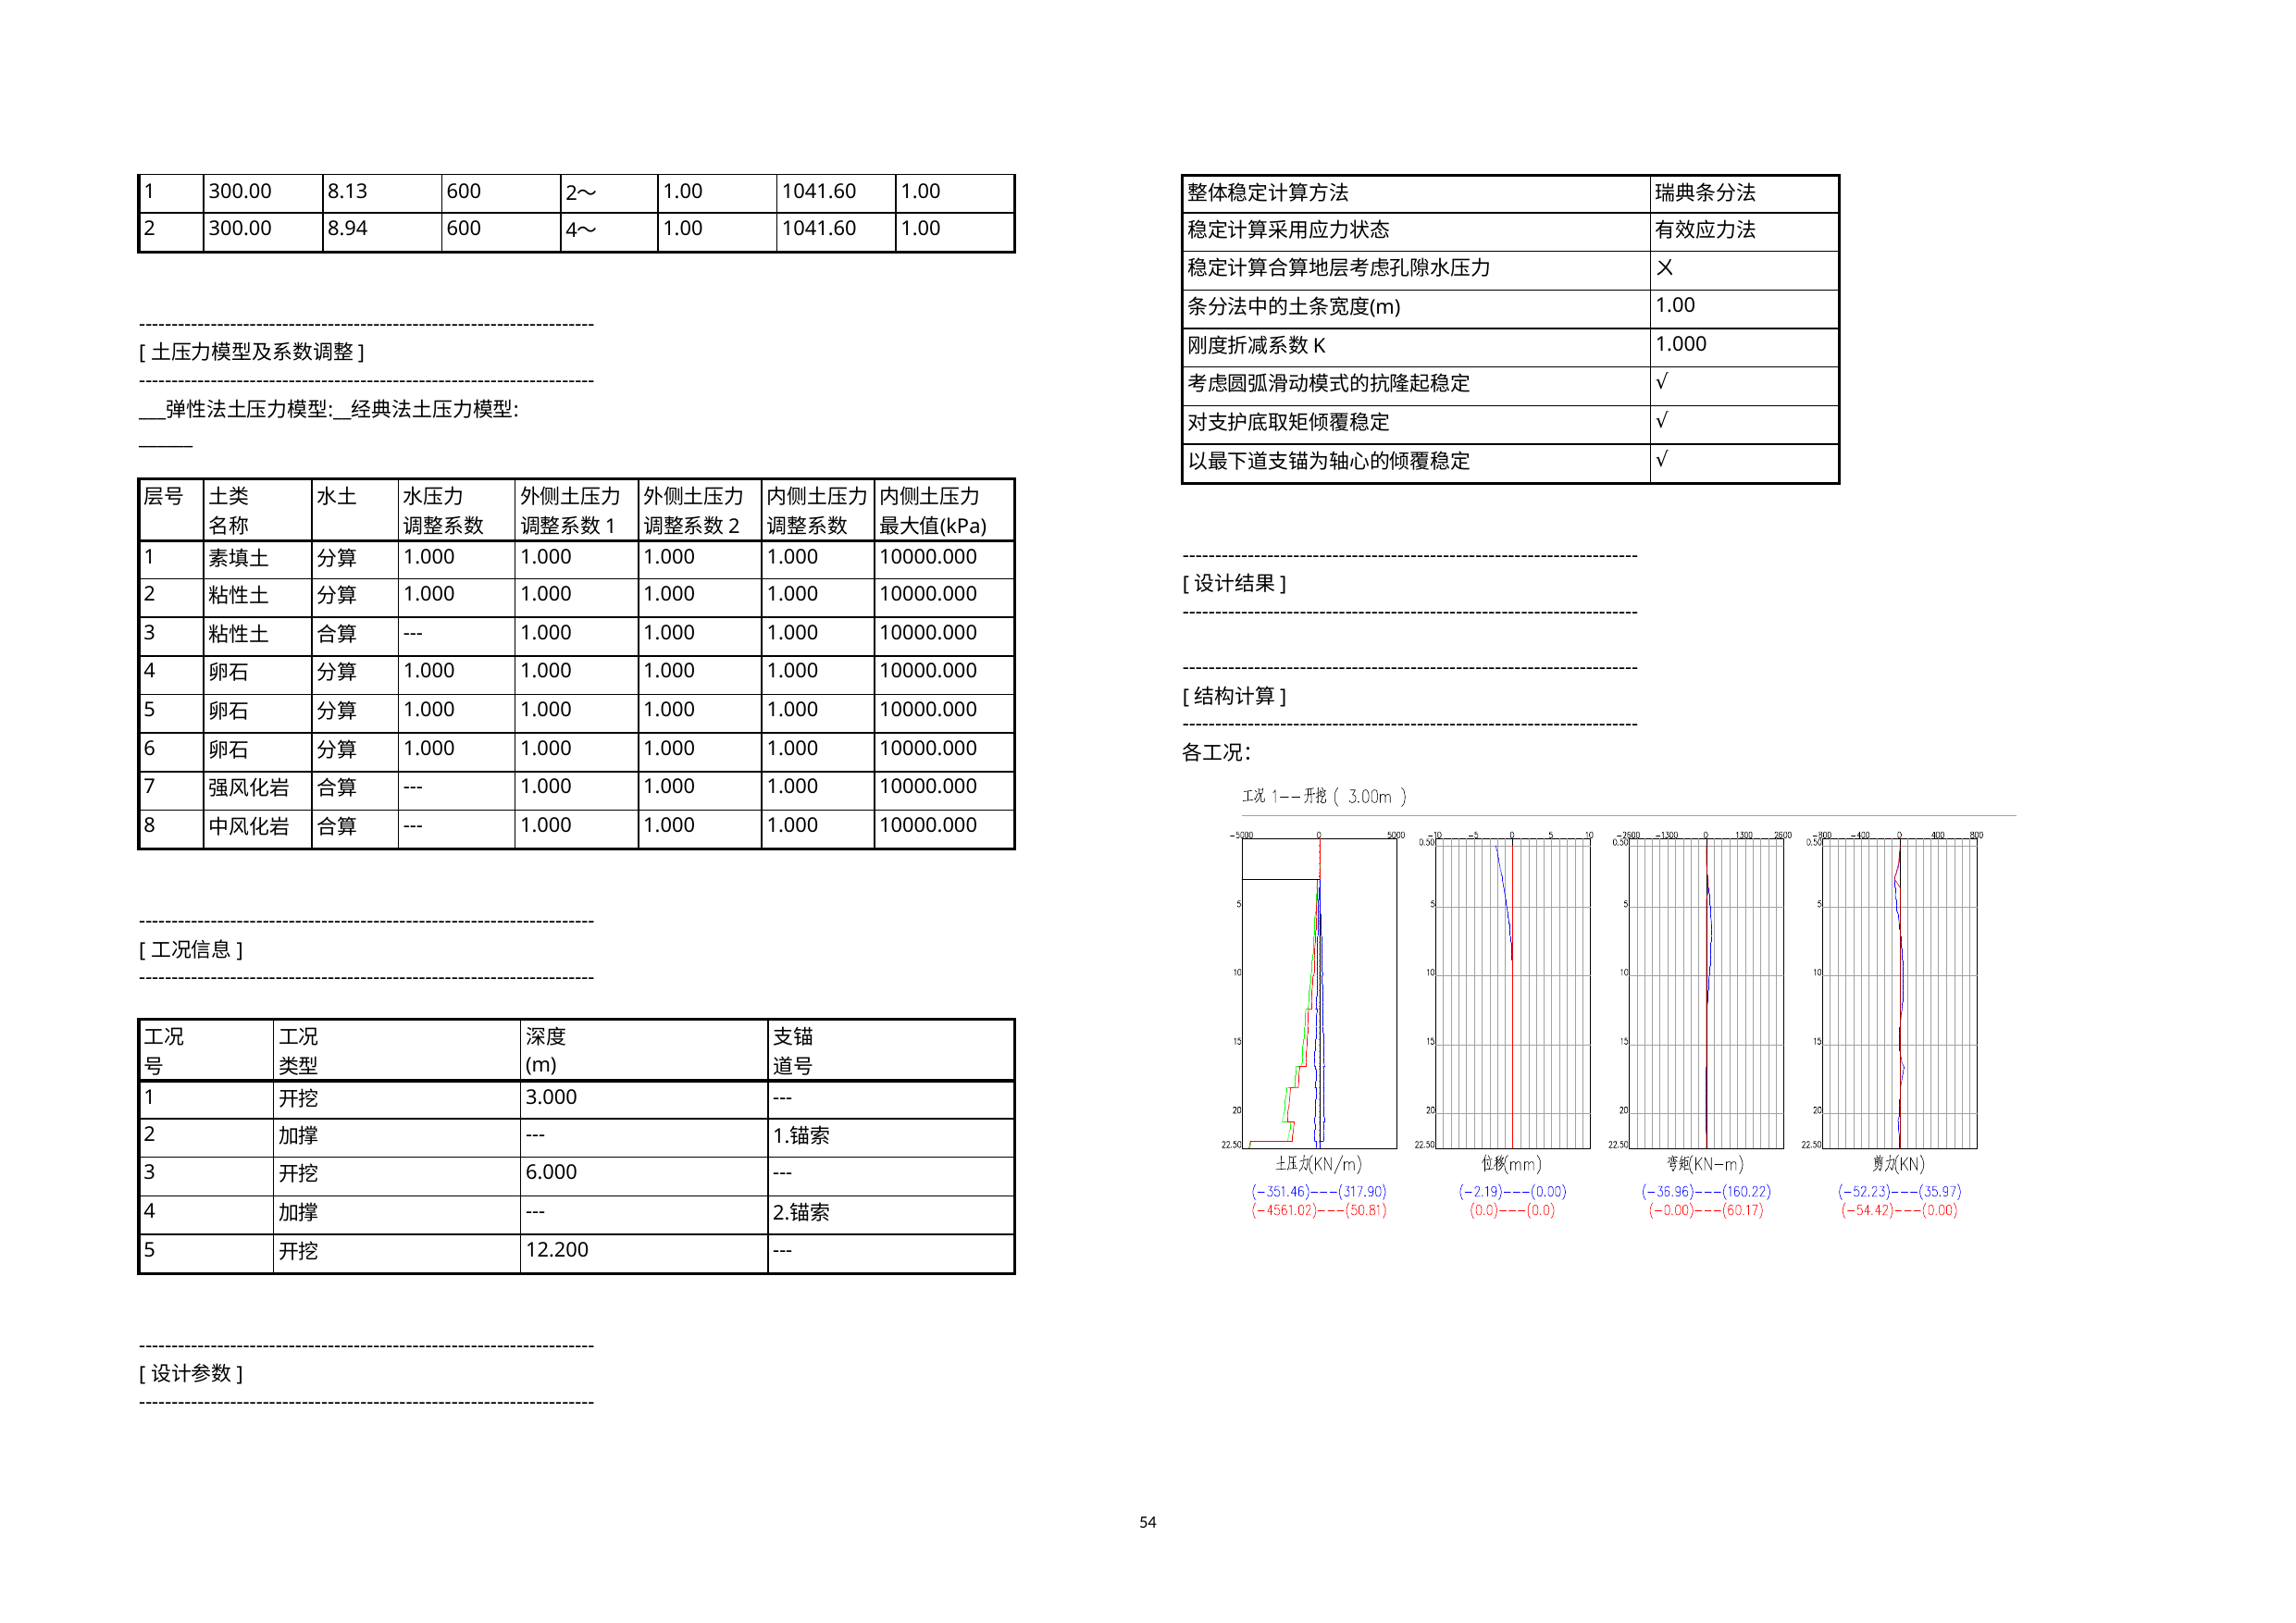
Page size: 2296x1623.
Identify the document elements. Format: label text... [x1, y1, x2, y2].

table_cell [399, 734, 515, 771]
text [ 土压力模型及系数调整 ] [139, 336, 1113, 365]
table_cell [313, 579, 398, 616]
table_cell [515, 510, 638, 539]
text [ 设计结果 ] [1183, 567, 2156, 597]
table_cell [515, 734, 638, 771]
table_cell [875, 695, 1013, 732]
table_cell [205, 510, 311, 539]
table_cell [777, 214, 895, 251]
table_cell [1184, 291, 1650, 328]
text ---------------------------------------------------------------------- [139, 1387, 1113, 1415]
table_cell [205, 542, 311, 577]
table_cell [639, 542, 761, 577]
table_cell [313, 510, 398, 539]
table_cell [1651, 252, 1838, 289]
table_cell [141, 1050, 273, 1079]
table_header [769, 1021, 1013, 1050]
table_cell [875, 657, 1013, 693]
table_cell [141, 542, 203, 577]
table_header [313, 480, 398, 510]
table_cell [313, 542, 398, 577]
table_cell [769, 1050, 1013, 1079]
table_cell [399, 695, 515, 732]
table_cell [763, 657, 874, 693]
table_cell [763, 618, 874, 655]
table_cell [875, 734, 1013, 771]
text ---------------------------------------------------------------------- [1183, 652, 2156, 679]
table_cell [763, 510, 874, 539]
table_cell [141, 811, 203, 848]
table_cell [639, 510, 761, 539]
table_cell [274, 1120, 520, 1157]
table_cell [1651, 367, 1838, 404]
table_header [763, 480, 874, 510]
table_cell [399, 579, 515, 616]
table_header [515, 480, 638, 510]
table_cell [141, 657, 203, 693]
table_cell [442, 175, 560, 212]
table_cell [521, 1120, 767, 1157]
text ---------------------------------------------------------------------- [139, 906, 1113, 934]
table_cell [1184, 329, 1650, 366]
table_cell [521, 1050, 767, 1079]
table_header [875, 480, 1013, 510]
text ---------------------------------------------------------------------- [1183, 709, 2156, 737]
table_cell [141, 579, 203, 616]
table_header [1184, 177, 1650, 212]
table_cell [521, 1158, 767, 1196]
text 各工况： [1183, 737, 2156, 766]
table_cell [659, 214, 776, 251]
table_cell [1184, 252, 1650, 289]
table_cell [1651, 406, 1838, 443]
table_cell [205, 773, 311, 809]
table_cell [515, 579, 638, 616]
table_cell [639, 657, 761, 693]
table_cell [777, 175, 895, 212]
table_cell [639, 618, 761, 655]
text ______ [139, 423, 1113, 450]
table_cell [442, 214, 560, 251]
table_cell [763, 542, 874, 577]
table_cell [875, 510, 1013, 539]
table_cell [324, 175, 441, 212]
text [ 结构计算 ] [1183, 679, 2156, 709]
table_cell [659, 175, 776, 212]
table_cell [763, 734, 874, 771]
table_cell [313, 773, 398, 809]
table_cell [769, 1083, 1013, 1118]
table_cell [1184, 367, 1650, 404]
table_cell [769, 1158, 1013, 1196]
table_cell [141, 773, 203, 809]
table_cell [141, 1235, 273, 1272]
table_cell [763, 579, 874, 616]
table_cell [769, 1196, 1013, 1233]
text ---------------------------------------------------------------------- [1183, 539, 2156, 567]
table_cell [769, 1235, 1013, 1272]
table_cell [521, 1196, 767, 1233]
text ---------------------------------------------------------------------- [1183, 597, 2156, 625]
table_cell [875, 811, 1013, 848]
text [139, 308, 1113, 336]
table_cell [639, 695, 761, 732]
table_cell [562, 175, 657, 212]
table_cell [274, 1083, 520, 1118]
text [139, 365, 1113, 393]
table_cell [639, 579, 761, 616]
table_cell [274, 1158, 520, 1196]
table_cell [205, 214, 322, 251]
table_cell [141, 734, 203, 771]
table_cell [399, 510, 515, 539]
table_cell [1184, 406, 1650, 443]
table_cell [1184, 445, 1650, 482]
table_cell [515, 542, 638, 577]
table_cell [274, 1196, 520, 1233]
text [ 设计参数 ] [139, 1357, 1113, 1387]
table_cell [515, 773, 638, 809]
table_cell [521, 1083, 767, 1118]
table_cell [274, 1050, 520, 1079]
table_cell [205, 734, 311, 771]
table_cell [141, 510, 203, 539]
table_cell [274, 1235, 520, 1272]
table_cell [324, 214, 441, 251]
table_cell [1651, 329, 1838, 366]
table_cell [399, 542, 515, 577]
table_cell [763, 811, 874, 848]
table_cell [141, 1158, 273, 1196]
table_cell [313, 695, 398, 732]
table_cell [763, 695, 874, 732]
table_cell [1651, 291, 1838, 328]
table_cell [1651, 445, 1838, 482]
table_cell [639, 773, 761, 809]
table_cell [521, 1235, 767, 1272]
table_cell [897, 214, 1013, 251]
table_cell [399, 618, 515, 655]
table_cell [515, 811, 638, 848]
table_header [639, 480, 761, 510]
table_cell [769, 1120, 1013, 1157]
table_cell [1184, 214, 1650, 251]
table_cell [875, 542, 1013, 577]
text ---------------------------------------------------------------------- [139, 962, 1113, 990]
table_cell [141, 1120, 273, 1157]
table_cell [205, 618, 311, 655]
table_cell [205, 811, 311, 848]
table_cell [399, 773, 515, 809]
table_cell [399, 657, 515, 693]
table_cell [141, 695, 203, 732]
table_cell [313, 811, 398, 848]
text [ 工况信息 ] [139, 934, 1113, 962]
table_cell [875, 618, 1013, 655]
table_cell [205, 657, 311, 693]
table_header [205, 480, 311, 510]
text ___弹性法土压力模型:__经典法土压力模型: [139, 393, 1113, 423]
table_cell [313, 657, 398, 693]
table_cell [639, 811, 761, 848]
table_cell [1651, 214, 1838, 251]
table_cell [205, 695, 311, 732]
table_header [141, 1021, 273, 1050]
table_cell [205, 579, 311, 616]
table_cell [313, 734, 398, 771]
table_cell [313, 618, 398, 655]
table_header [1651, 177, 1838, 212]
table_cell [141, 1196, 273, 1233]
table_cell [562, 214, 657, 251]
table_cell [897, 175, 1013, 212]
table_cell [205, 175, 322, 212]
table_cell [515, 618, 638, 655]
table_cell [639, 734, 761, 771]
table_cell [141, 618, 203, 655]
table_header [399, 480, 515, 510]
text ---------------------------------------------------------------------- [139, 1330, 1113, 1357]
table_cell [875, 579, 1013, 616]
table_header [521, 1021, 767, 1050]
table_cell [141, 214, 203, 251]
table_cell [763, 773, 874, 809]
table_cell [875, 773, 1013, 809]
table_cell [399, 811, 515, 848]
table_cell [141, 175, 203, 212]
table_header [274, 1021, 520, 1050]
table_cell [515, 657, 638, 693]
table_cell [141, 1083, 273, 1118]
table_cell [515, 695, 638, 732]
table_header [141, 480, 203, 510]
